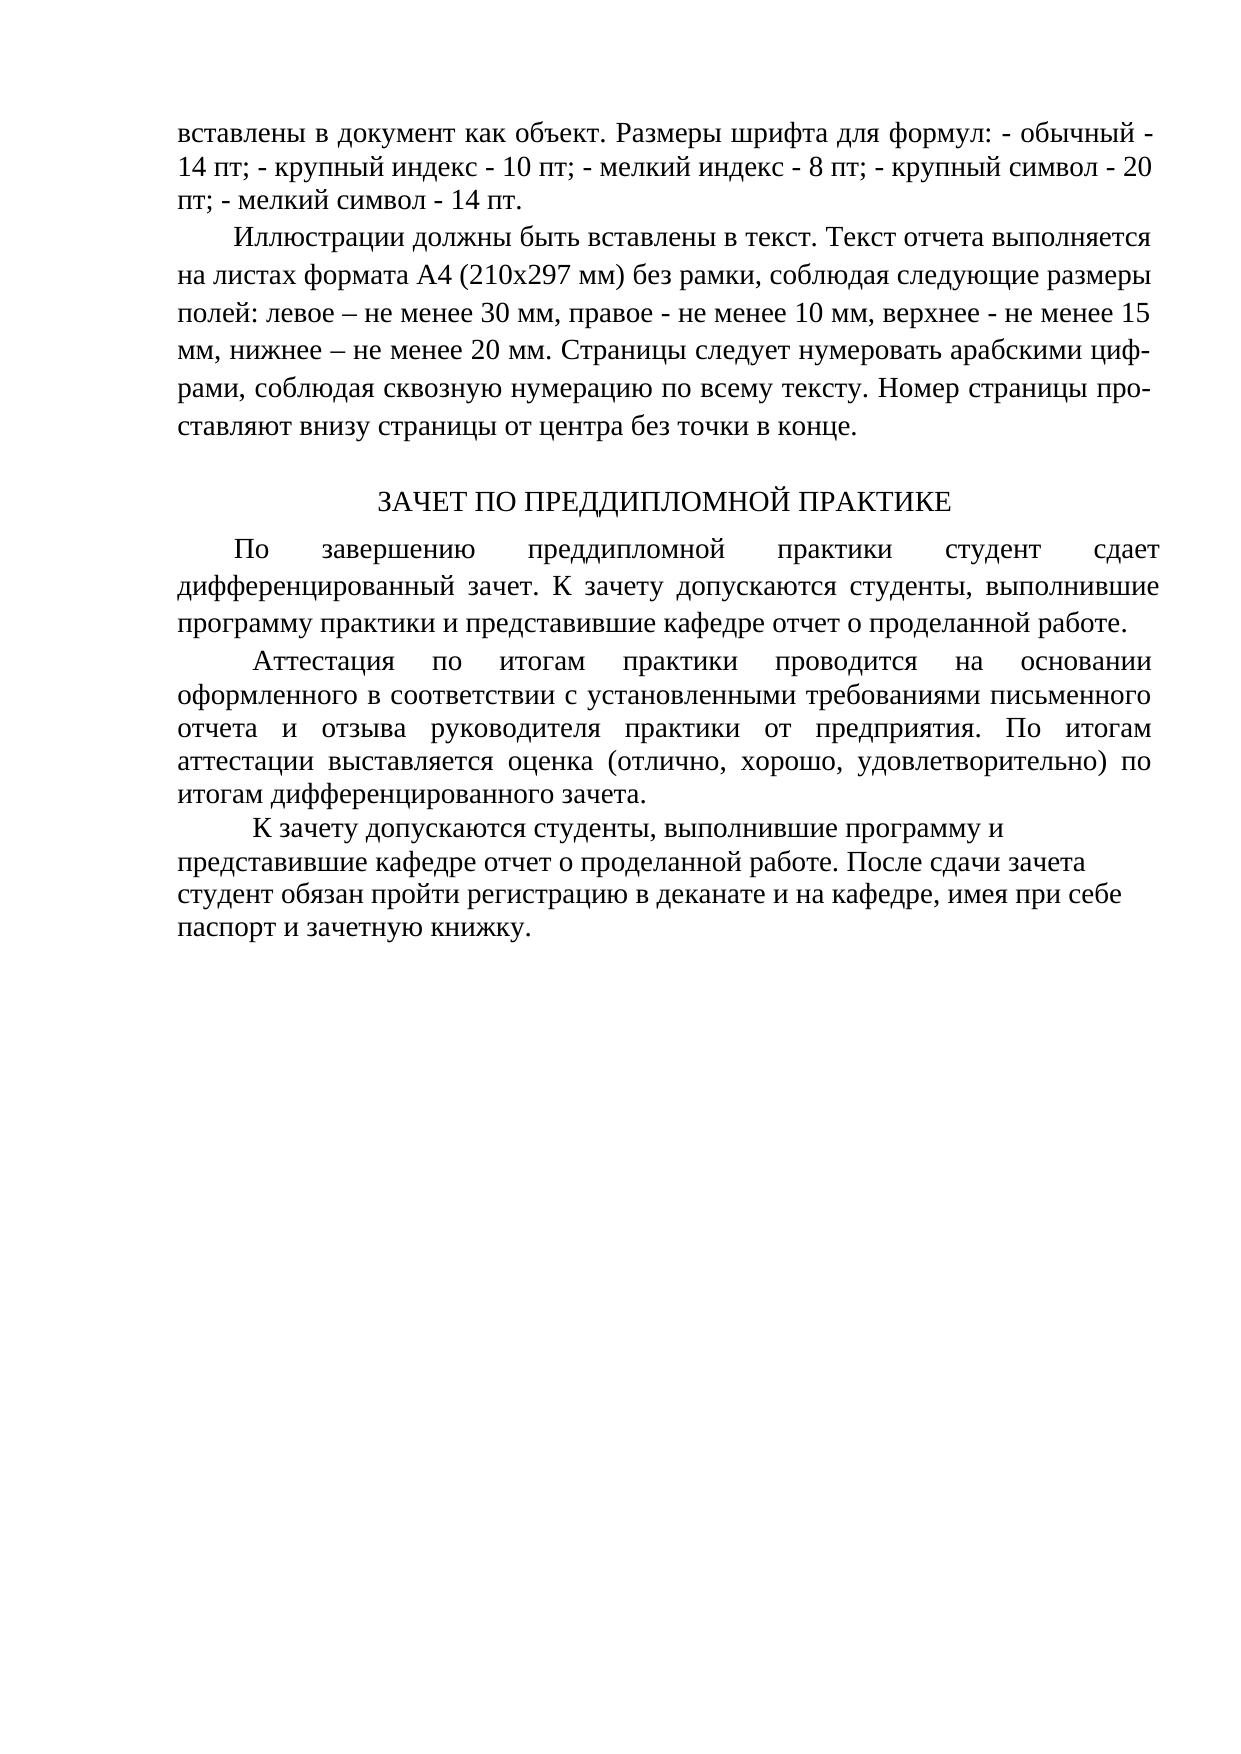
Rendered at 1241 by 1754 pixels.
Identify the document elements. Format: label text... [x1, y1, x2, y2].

text вставлены в документ как объект. Размеры шрифта для формул: - обычный - 14 пт; - крупный индекс - 10 пт; - мелкий индекс - 8 пт; - крупный символ - 20 пт; - мелкий символ - 14 пт. [177, 115, 1154, 216]
text Иллюстрации должны быть вставлены в текст. Текст отчета выполняется на листах формата А4 (210x297 мм) без рамки, соблюдая следующие размеры полей: левое – не менее 30 мм, правое - не менее 10 мм, верхнее - не менее 15 мм, нижнее – не менее 20 мм. Страницы следует нумеровать арабскими циф-рами, соблюдая сквозную нумерацию по всему тексту. Номер страницы про-ставляют внизу страницы от центра без точки в конце. [177, 219, 1152, 442]
list зачету допускаются студенты, выполнившие программу и представившие кафедре отчет о проделанной работе. После сдачи зачета студент обязан пройти регистрацию в деканате и на кафедре, имея при себе паспорт и зачетную книжку. [177, 811, 1123, 943]
text Аттестация по итогам практики проводится на основании оформленного в соответствии с установленными требованиями письменного отчета и отзыва руководителя практики от предприятия. По итогам аттестации выставляется оценка (отлично, хорошо, удовлетворительно) по итогам дифференцированного зачета. [177, 644, 1152, 810]
text По завершению преддипломной практики студент сдает дифференцированный зачет. К зачету допускаются студенты, выполнившие программу практики и представившие кафедре отчет о проделанной работе. [177, 531, 1161, 638]
text ЗАЧЕТ ПО ПРЕДДИПЛОМНОЙ ПРАКТИКЕ [150, 484, 1179, 517]
